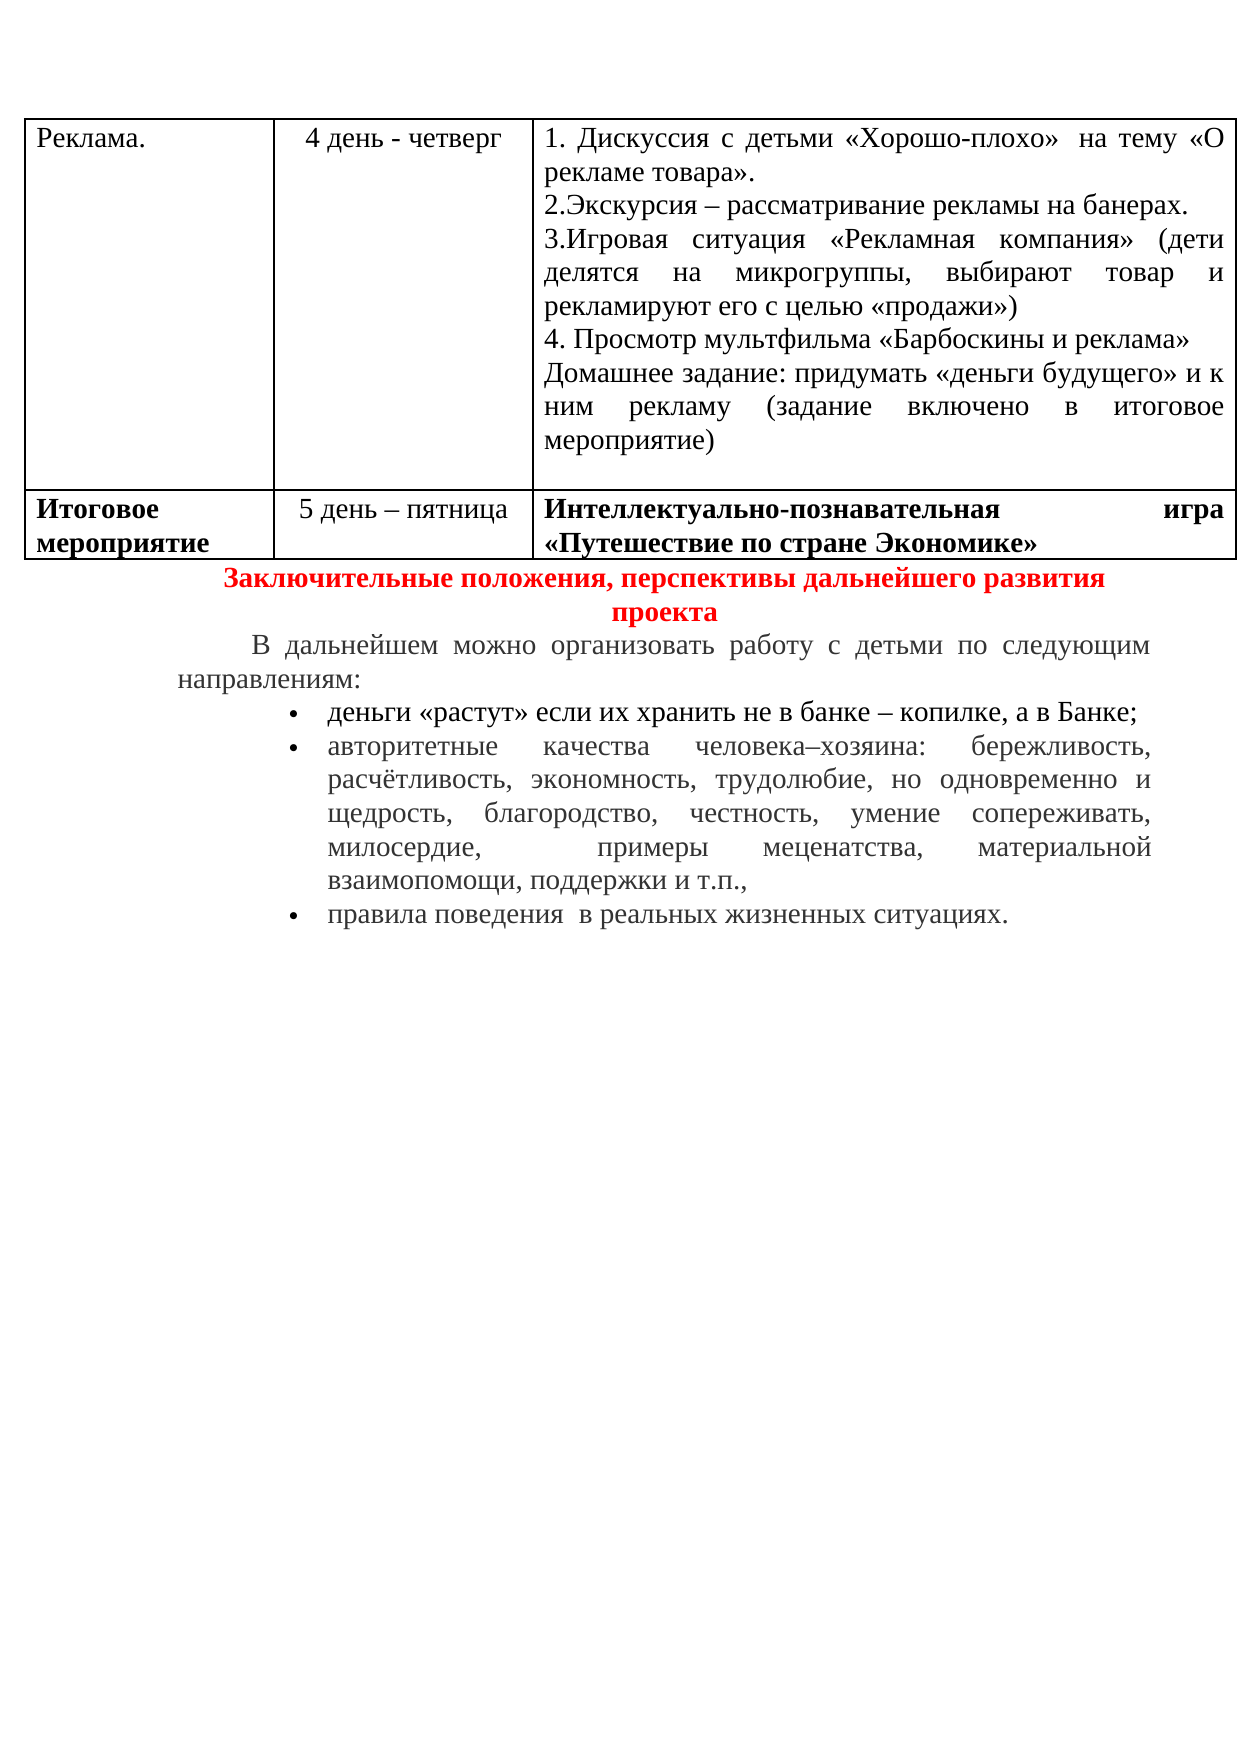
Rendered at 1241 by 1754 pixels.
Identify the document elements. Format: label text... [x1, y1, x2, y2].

list правила поведения в реальных жизненных ситуациях. [290, 896, 1152, 929]
table_cell 1. Дискуссия с детьми «Хорошо-плохо» на тему «О рекламе товара». 2.Экскурсия – рассматривание рекламы на банерах. 3.Игровая ситуация «Рекламная компания» (дети делятся на микрогруппы, выбирают товар и рекламируют его с целью «продажи») 4. Просмотр мультфильма «Барбоскины и реклама» Домашнее задание: придумать «деньги будущего» и к ним рекламу (задание включено в итоговое мероприятие) [534, 120, 1235, 489]
table_cell Итоговое мероприятие [26, 491, 273, 558]
table_cell 4 день - четверг [275, 120, 532, 489]
text Заключительные положения, перспективы дальнейшего развития проекта [177, 560, 1152, 627]
text В дальнейшем можно организовать работу с детьми по следующим направлениям: [177, 627, 1152, 694]
list деньги «растут» если их хранить не в банке – копилке, а в Банке; [290, 694, 1152, 728]
table_cell Интеллектуально-познавательная игра «Путешествие по стране Экономике» [534, 491, 1235, 558]
table_cell Реклама. [26, 120, 273, 489]
table_cell 5 день – пятница [275, 491, 532, 558]
list авторитетные качества человека–хозяина: бережливость, расчётливость, экономность, трудолюбие, но одновременно и щедрость, благородство, честность, умение сопереживать, милосердие, примеры меценатства, материальной взаимопомощи, поддержки и т.п., [290, 728, 1152, 896]
